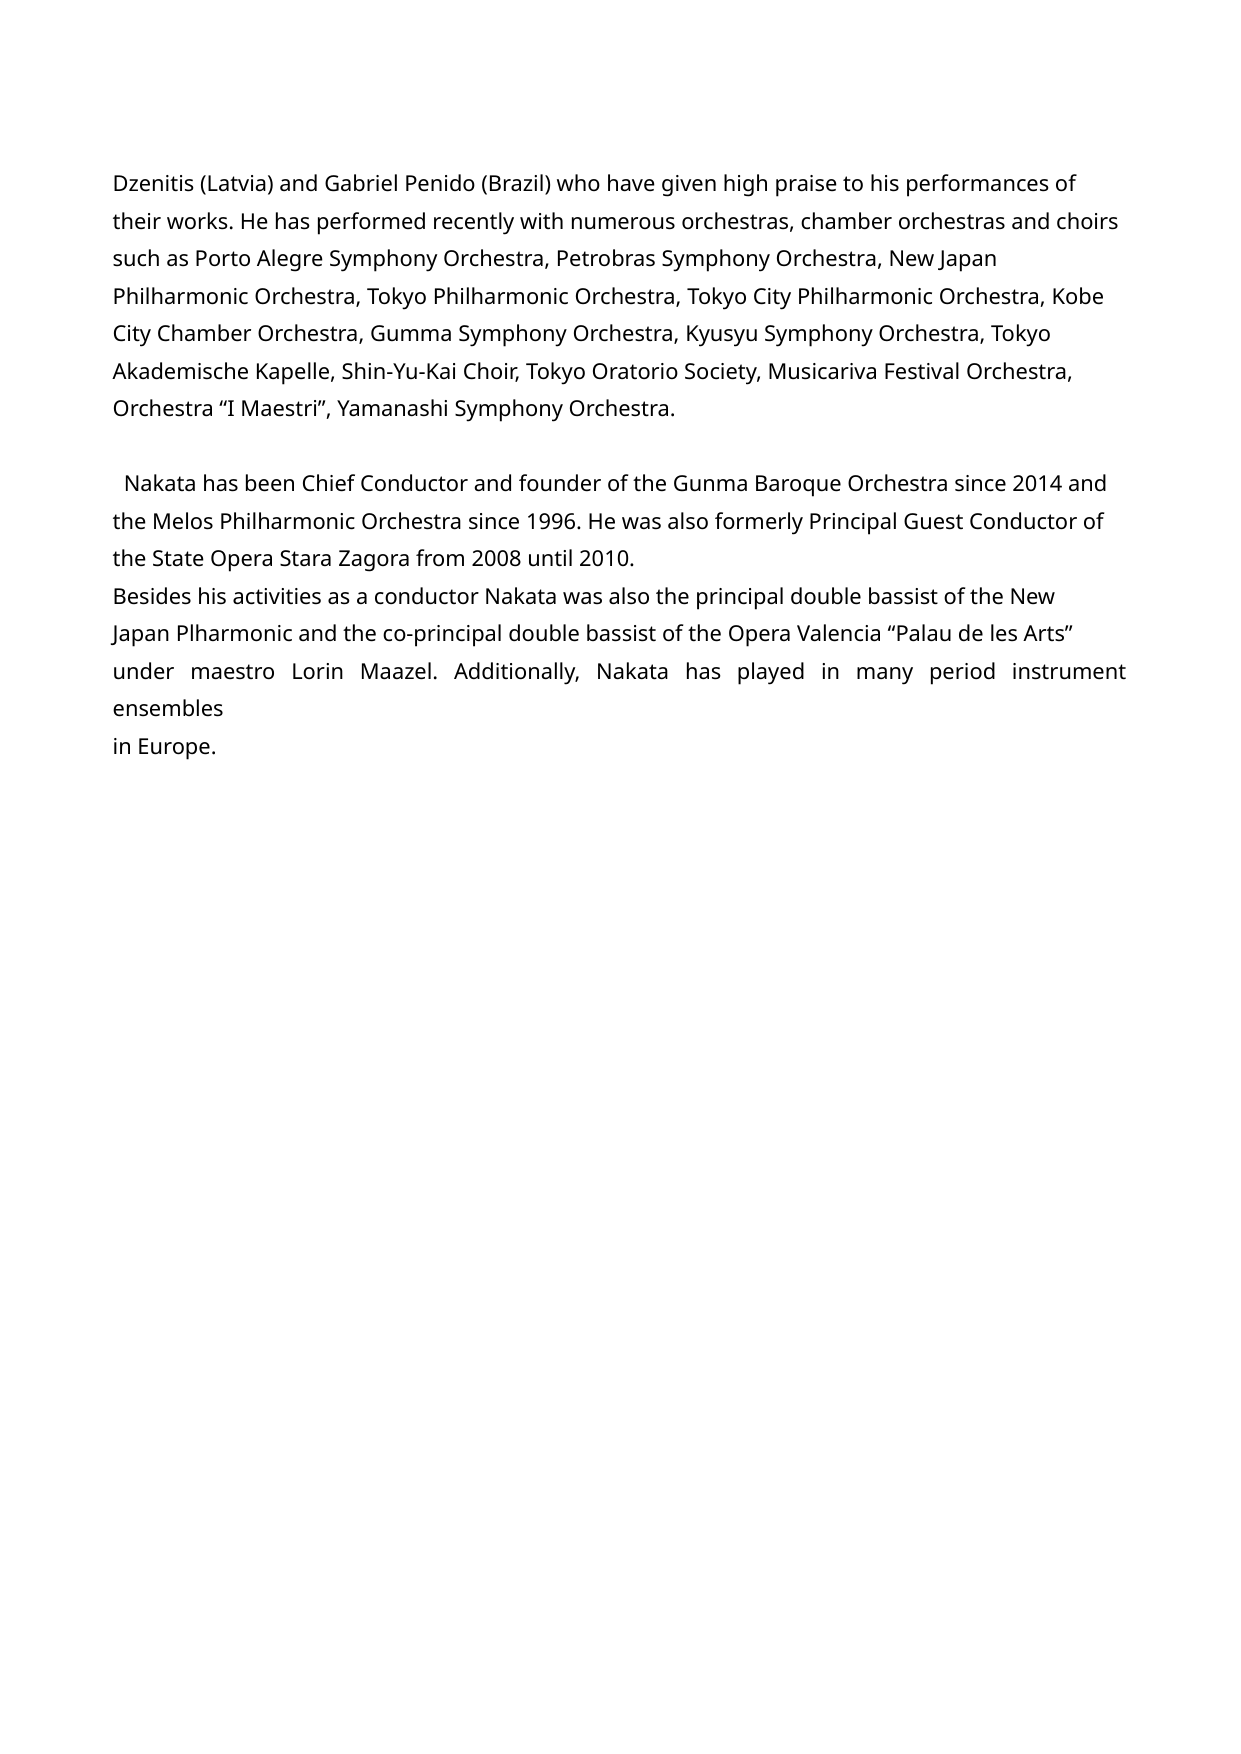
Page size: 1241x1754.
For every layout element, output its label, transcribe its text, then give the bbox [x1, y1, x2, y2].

text such as Porto Alegre Symphony Orchestra, Petrobras Symphony Orchestra, New Japan [112, 239, 1128, 277]
text Philharmonic Orchestra, Tokyo Philharmonic Orchestra, Tokyo City Philharmonic Orchestra, Kobe [112, 277, 1128, 314]
text Besides his activities as a conductor Nakata was also the principal double bassist of the New [112, 577, 1128, 614]
text the Melos Philharmonic Orchestra since 1996. He was also formerly Principal Guest Conductor of [112, 502, 1128, 539]
text their works. He has performed recently with numerous orchestras, chamber orchestras and choirs [112, 202, 1128, 239]
text City Chamber Orchestra, Gumma Symphony Orchestra, Kyusyu Symphony Orchestra, Tokyo [112, 314, 1128, 352]
text Dzenitis (Latvia) and Gabriel Penido (Brazil) who have given high praise to his performances of [112, 164, 1128, 202]
text the State Opera Stara Zagora from 2008 until 2010. [112, 539, 1128, 577]
text under maestro Lorin Maazel. Additionally, Nakata has played in many period instrument ensembles [112, 652, 1128, 727]
text Japan Plharmonic and the co-principal double bassist of the Opera Valencia “Palau de les Arts” [112, 614, 1128, 652]
text Nakata has been Chief Conductor and founder of the Gunma Baroque Orchestra since 2014 and [112, 464, 1128, 502]
text Orchestra “I Maestri”, Yamanashi Symphony Orchestra. [112, 389, 1128, 427]
text Akademische Kapelle, Shin-Yu-Kai Choir, Tokyo Oratorio Society, Musicariva Festival Orchestra, [112, 352, 1128, 389]
text in Europe. [112, 727, 1128, 764]
